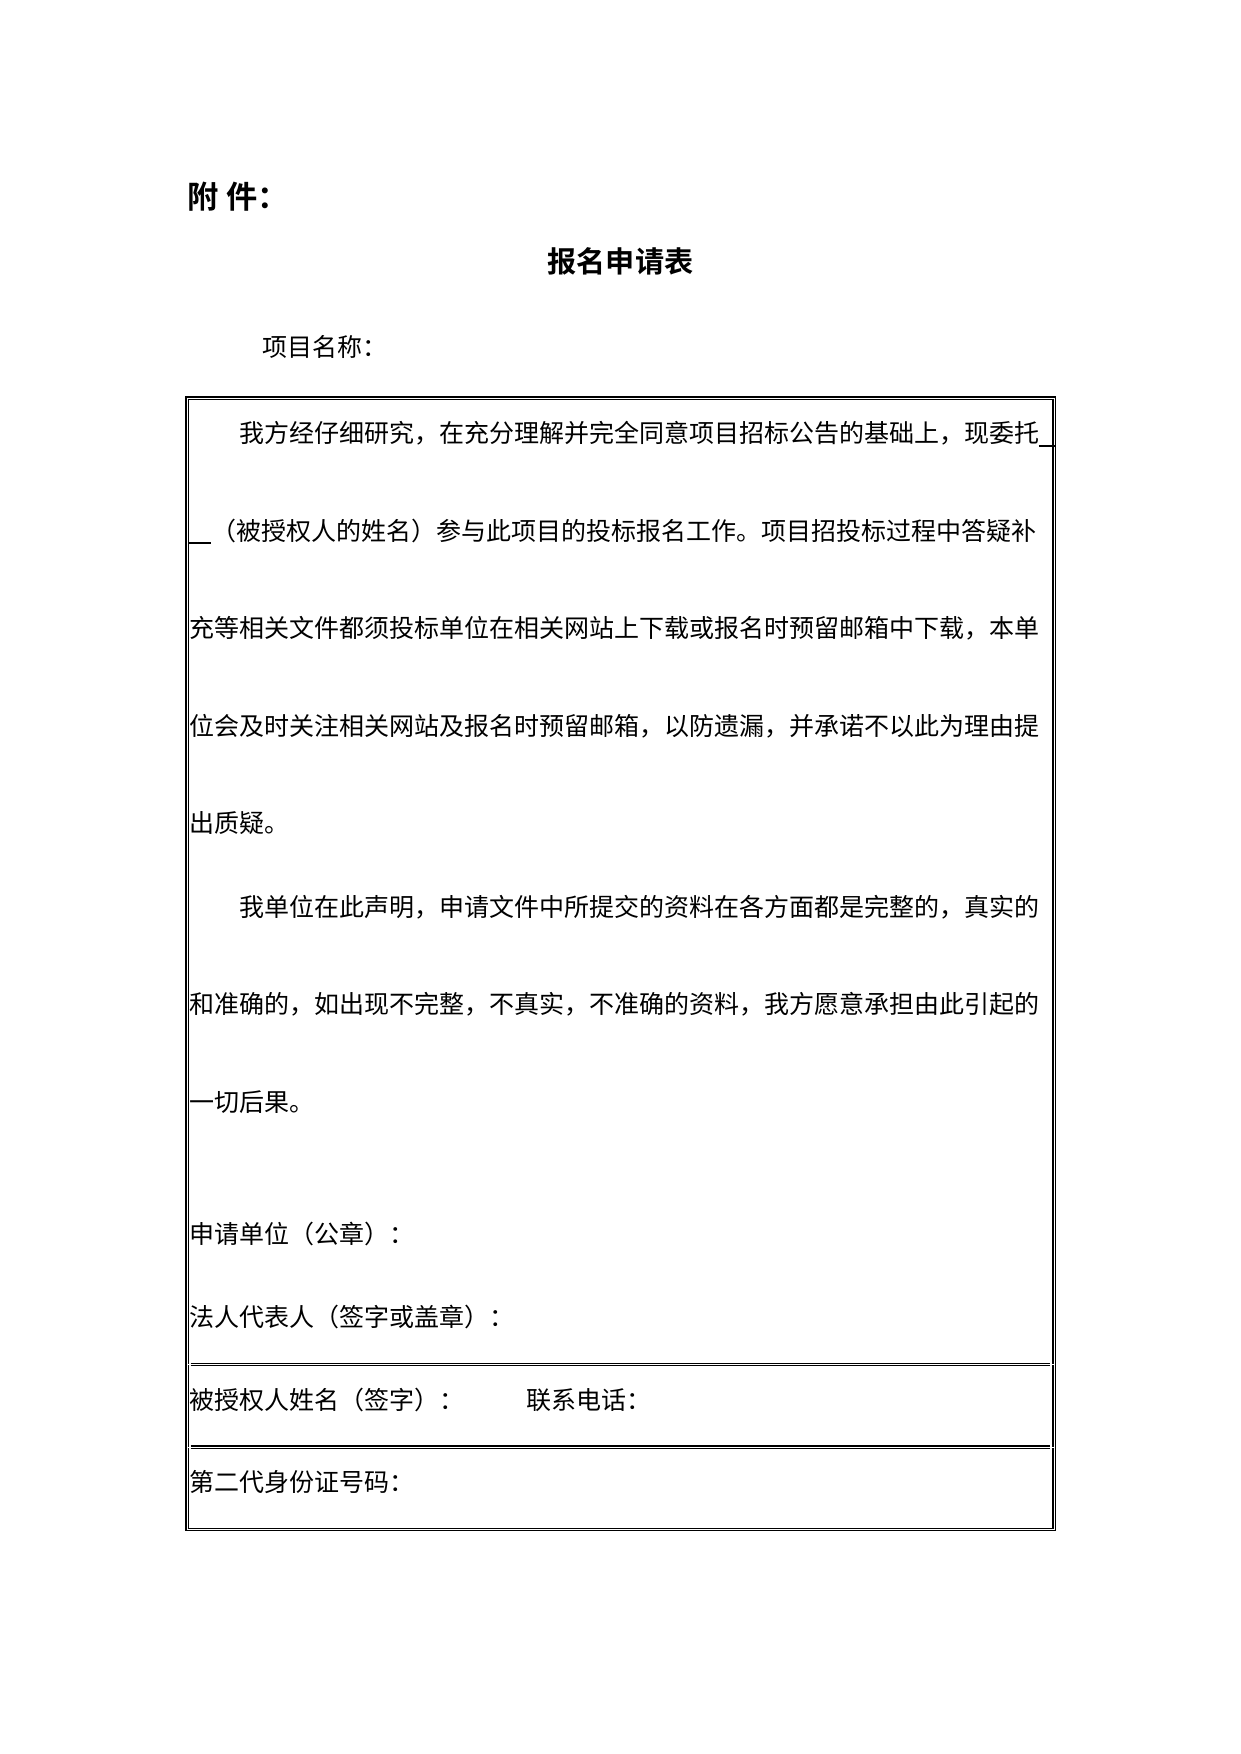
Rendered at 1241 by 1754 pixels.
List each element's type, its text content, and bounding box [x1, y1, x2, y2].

text 附 件： [187, 162, 1053, 227]
table_header 我方经仔细研究，在充分理解并完全同意项目招标公告的基础上，现委托 （被授权人的姓名）参与此项目的投标报名工作。项目招投标过程中答疑补充等相关文件都须投标单位在相关网站上下载或报名时预留邮箱中下载，本单位会及时关注相关网站及报名时预留邮箱，以防遗漏，并承诺不以此为理由提出质疑。 我单位在此声明，申请文件中所提交的资料在各方面都是完整的，真实的和准确的，如出现不完整，不真实，不准确的资料，我方愿意承担由此引起的一切后果。 申请单位（公章）： 法人代表人（签字或盖章）： [189, 400, 1052, 1363]
text 项目名称： [187, 313, 1053, 378]
table_cell 被授权人姓名（签字）： 联系电话： [187, 1363, 1054, 1445]
table_cell 第二代身份证号码： [189, 1445, 1053, 1528]
text 报名申请表 [187, 227, 1053, 292]
